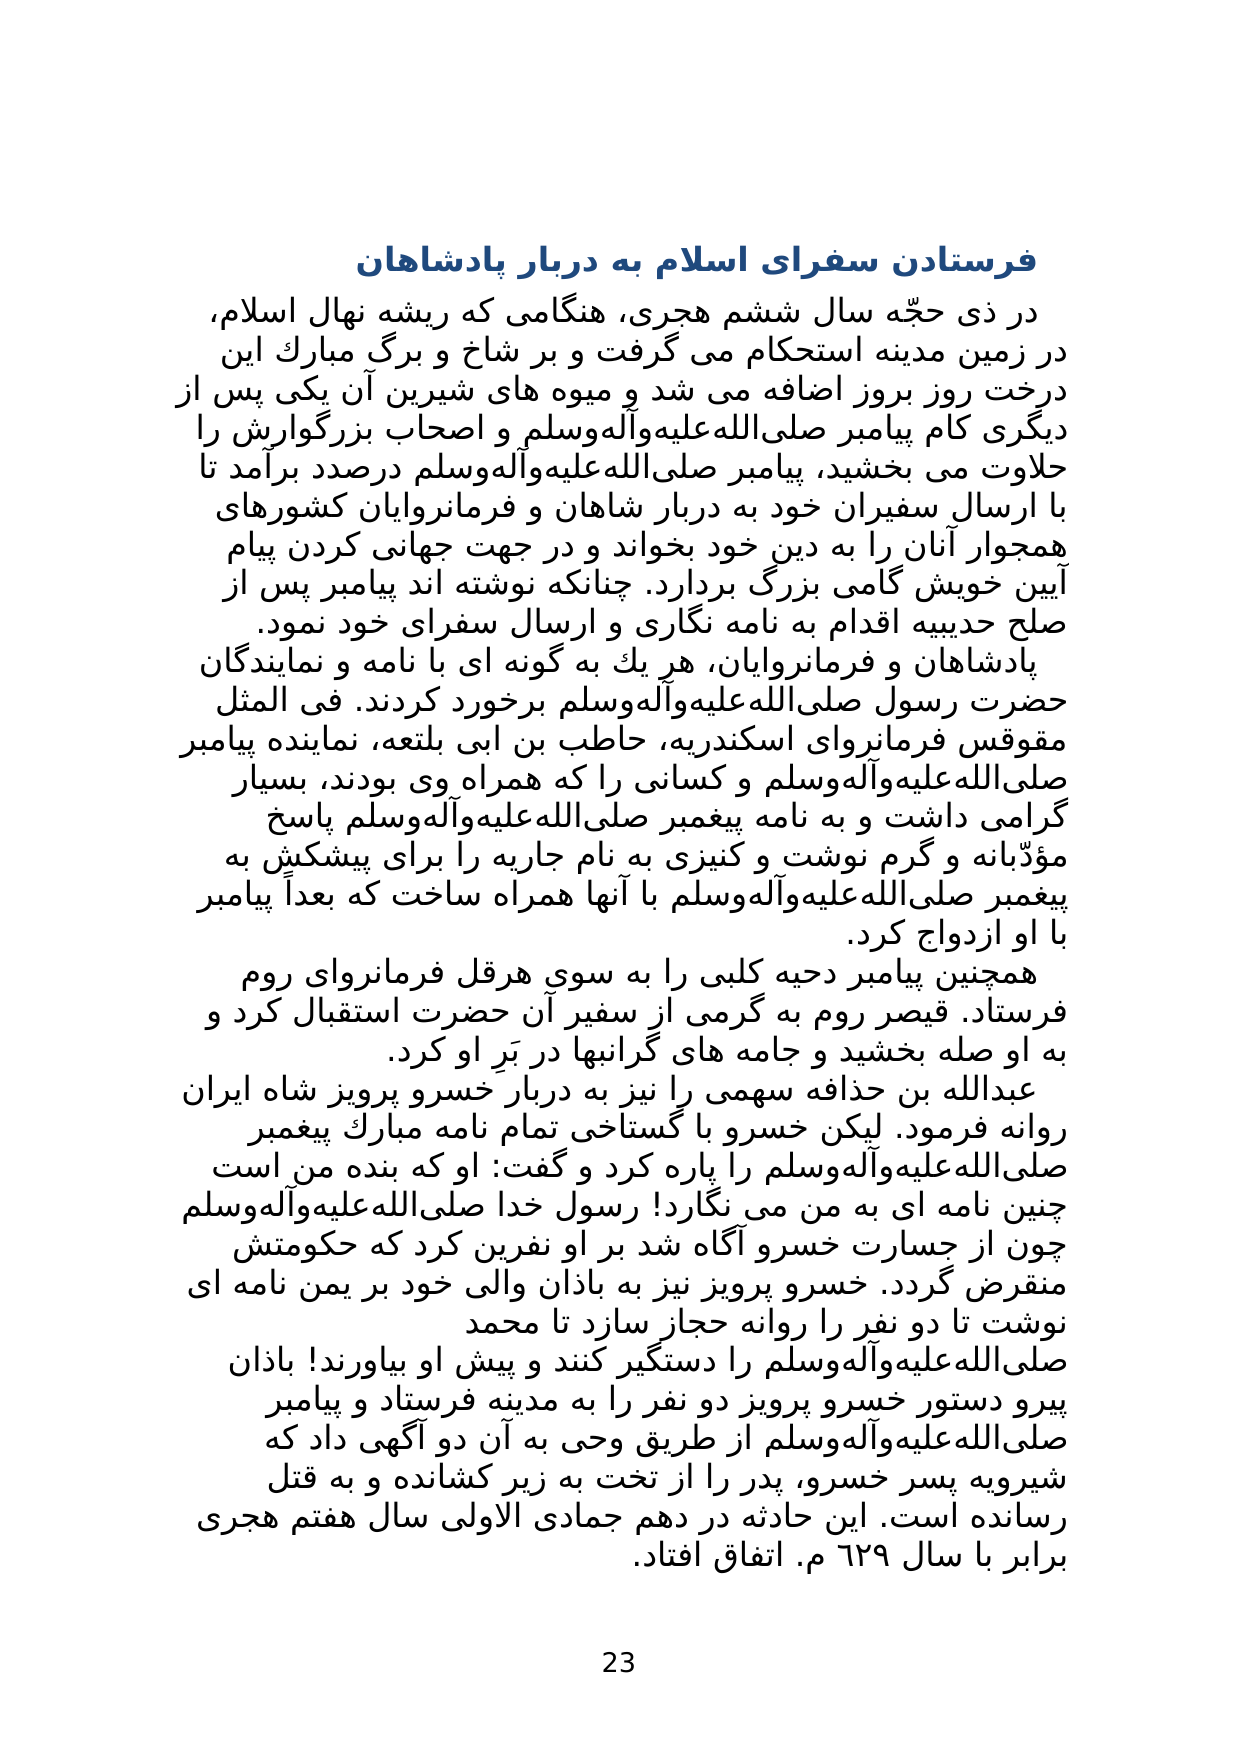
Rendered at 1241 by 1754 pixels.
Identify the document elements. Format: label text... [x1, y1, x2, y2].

text همچنين پيامبر دحيه كلبى را به سوى هرقل فرمانرواى روم فرستاد. قيصر روم به گرمى از سفير آن حضرت استقبال كرد و به او صله بخشيد و جامه هاى گرانبها در بَرِ او كرد. [169, 952, 1069, 1069]
text در ذى حجّه سال ششم هجرى، هنگامى كه ريشه نهال اسلام، در زمين مدينه استحكام مى گرفت و بر شاخ و برگ مبارك اين درخت روز بروز اضافه مى شد و ميوه هاى شيرين آن يكى پس از ديگرى كام پيامبر صلى‌الله‌عليه‌وآله‌وسلم و اصحاب بزرگوارش را حلاوت مى بخشيد، پيامبر صلى‌الله‌عليه‌وآله‌وسلم درصدد برآمد تا با ارسال سفيران خود به دربار شاهان و فرمانروايان كشورهاى همجوار آنان را به دين خود بخواند و در جهت جهانى كردن پيام آيين خويش گامى بزرگ بردارد. چنانكه نوشته اند پيامبر پس از صلح حديبيه اقدام به نامه نگارى و ارسال سفراى خود نمود. [169, 292, 1069, 642]
text پادشاهان و فرمانروايان، هر يك به گونه اى با نامه و نمايندگان حضرت رسول صلى‌الله‌عليه‌وآله‌وسلم برخورد كردند. فى المثل مقوقس فرمانرواى اسكندريه، حاطب بن ابى بلتعه، نماينده پيامبر صلى‌الله‌عليه‌وآله‌وسلم و كسانى را كه همراه وى بودند، بسيار گرامى داشت و به نامه پيغمبر صلى‌الله‌عليه‌وآله‌وسلم پاسخ مؤدّبانه و گرم نوشت و كنيزى به نام جاريه را براى پيشكش به پيغمبر صلى‌الله‌عليه‌وآله‌وسلم با آنها همراه ساخت كه بعداً پيامبر با او ازدواج كرد. [169, 642, 1069, 952]
text عبدالله بن حذافه سهمى را نيز به دربار خسرو پرويز شاه ايران روانه فرمود. ليكن خسرو با گستاخى تمام نامه مبارك پيغمبر صلى‌الله‌عليه‌وآله‌وسلم را پاره كرد و گفت: او كه بنده من است چنين نامه اى به من مى نگارد! رسول خدا صلى‌الله‌عليه‌وآله‌وسلم چون از جسارت خسرو آگاه شد بر او نفرين كرد كه حكومتش منقرض گردد. خسرو پرويز نيز به باذان والى خود بر يمن نامه اى نوشت تا دو نفر را روانه حجاز سازد تا محمد صلى‌الله‌عليه‌وآله‌وسلم را دستگير كنند و پيش او بياورند! باذان پيرو دستور خسرو پرويز دو نفر را به مدينه فرستاد و پيامبر صلى‌الله‌عليه‌وآله‌وسلم از طريق وحى به آن دو آگهى داد كه شيرويه پسر خسرو، پدر را از تخت به زير كشانده و به قتل رسانده است. اين حادثه در دهم جمادى الاولى سال هفتم هجرى برابر با سال ٦٢٩ م. اتفاق افتاد. [169, 1069, 1069, 1574]
subtitle فرستادن سفراى اسلام به دربار پادشاهان [169, 241, 1069, 279]
